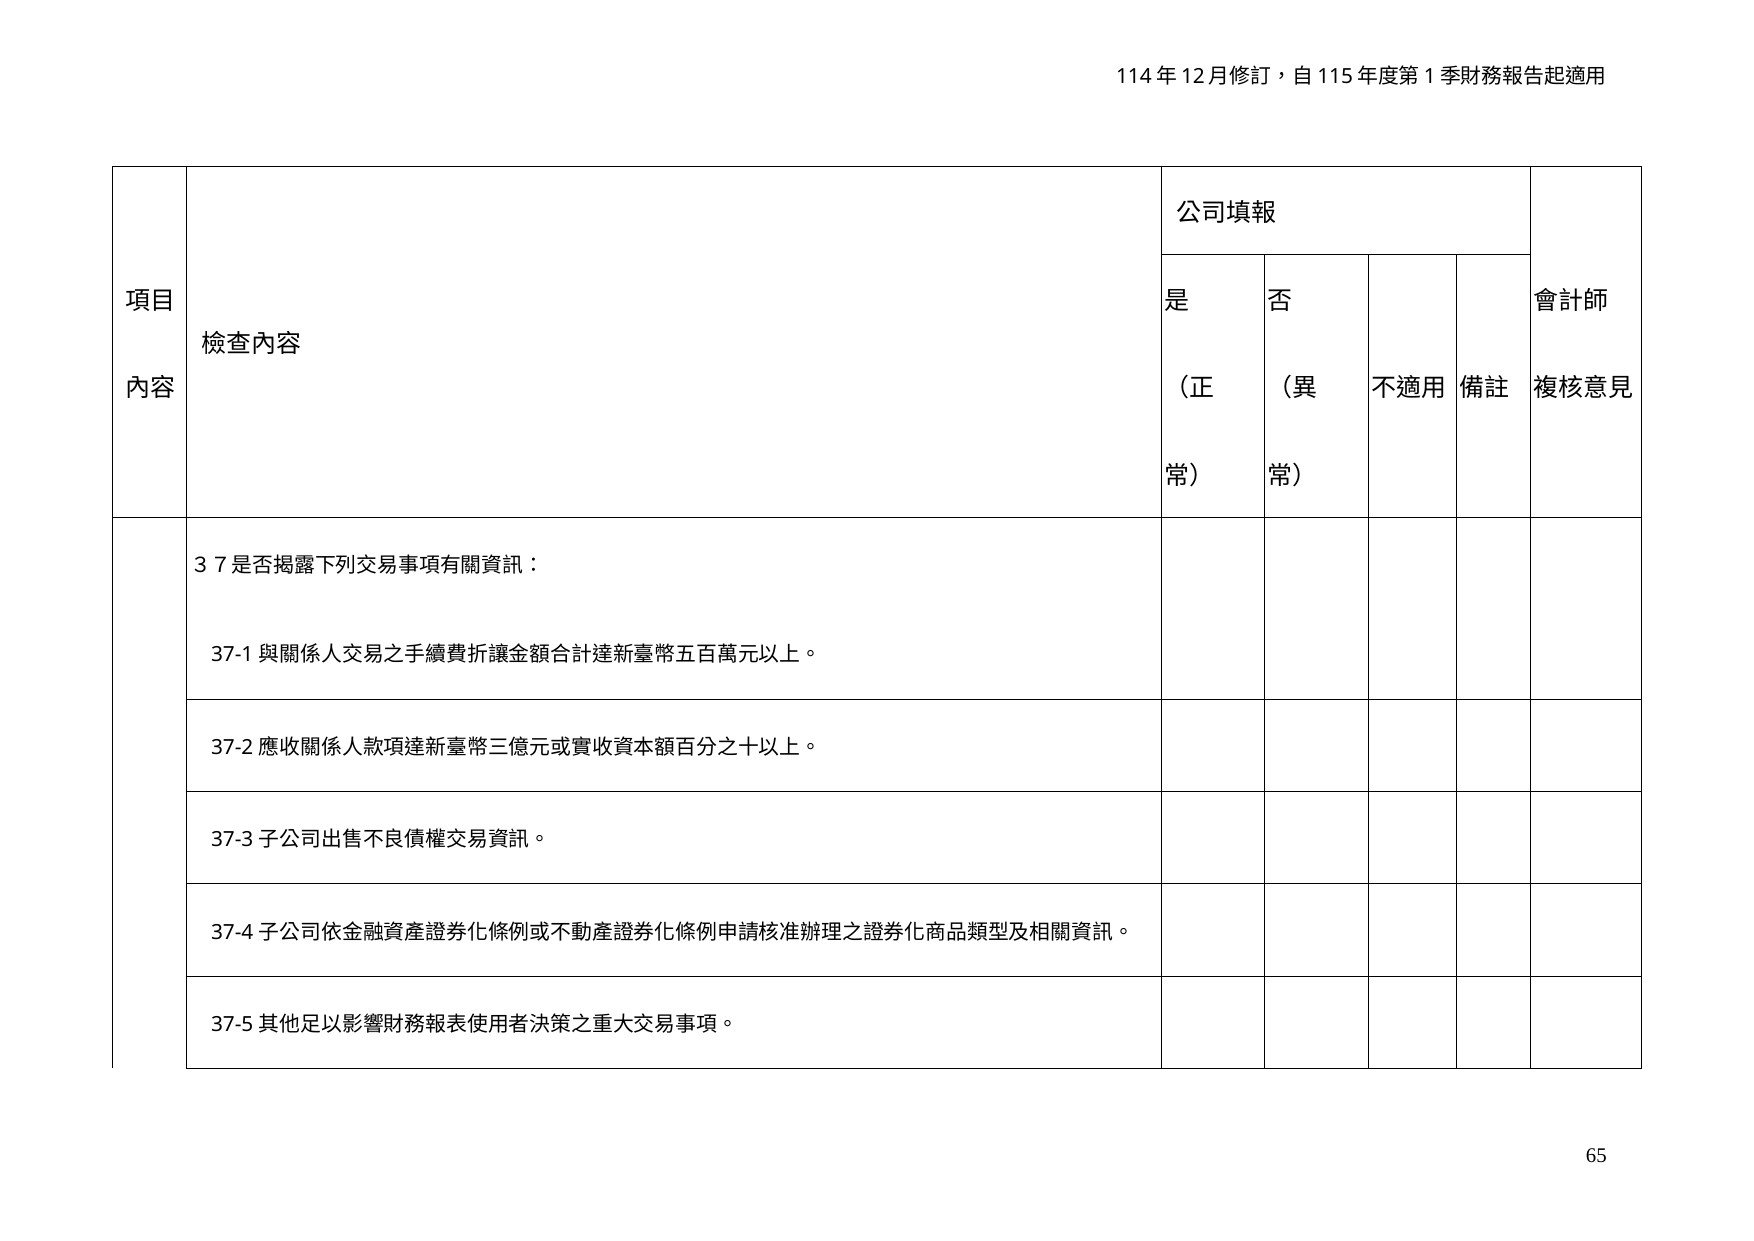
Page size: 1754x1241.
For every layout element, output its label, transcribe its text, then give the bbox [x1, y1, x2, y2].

table_cell [1162, 884, 1264, 976]
table_header 公司填報 [1162, 167, 1530, 254]
table_cell [1457, 518, 1530, 698]
table_cell [1369, 884, 1456, 976]
table_header 項目內容 [113, 167, 186, 517]
table_cell [1369, 977, 1456, 1068]
table_cell [1265, 700, 1368, 791]
table_cell [1265, 518, 1368, 698]
table_cell [1265, 792, 1368, 883]
table_cell [1162, 792, 1264, 883]
table_cell 37-3 子公司出售不良債權交易資訊。 [187, 792, 1161, 883]
table_cell [1531, 884, 1641, 976]
table_cell [1457, 884, 1530, 976]
table_cell 37-2 應收關係人款項達新臺幣三億元或實收資本額百分之十以上。 [187, 700, 1161, 791]
table_cell 是 （正常） [1162, 255, 1264, 517]
table_header 檢查內容 [187, 167, 1161, 517]
table_cell [1457, 792, 1530, 883]
table_cell 37-5 其他足以影響財務報表使用者決策之重大交易事項。 [187, 977, 1161, 1068]
table_cell [1531, 700, 1641, 791]
table_cell [1531, 792, 1641, 883]
table_cell [1162, 700, 1264, 791]
table_cell [1457, 700, 1530, 791]
table_cell [1369, 700, 1456, 791]
table_header 會計師 複核意見 [1531, 167, 1641, 517]
table_cell 37-4 子公司依金融資產證券化條例或不動產證券化條例申請核准辦理之證券化商品類型及相關資訊。 [187, 884, 1161, 976]
table_cell [1265, 884, 1368, 976]
table_cell [1369, 792, 1456, 883]
table_cell [1531, 518, 1641, 698]
table_cell ３７是否揭露下列交易事項有關資訊： 37-1 與關係人交易之手續費折讓金額合計達新臺幣五百萬元以上。 [187, 518, 1161, 698]
table_cell [1162, 518, 1264, 698]
table_cell [1369, 518, 1456, 698]
table_cell [1531, 977, 1641, 1068]
table_cell [1265, 977, 1368, 1068]
table_cell [1162, 977, 1264, 1068]
table_cell 不適用 [1369, 255, 1456, 517]
table_cell 否 （異常） [1265, 255, 1368, 517]
table_cell 備註 [1457, 255, 1530, 517]
table_cell [1457, 977, 1530, 1068]
